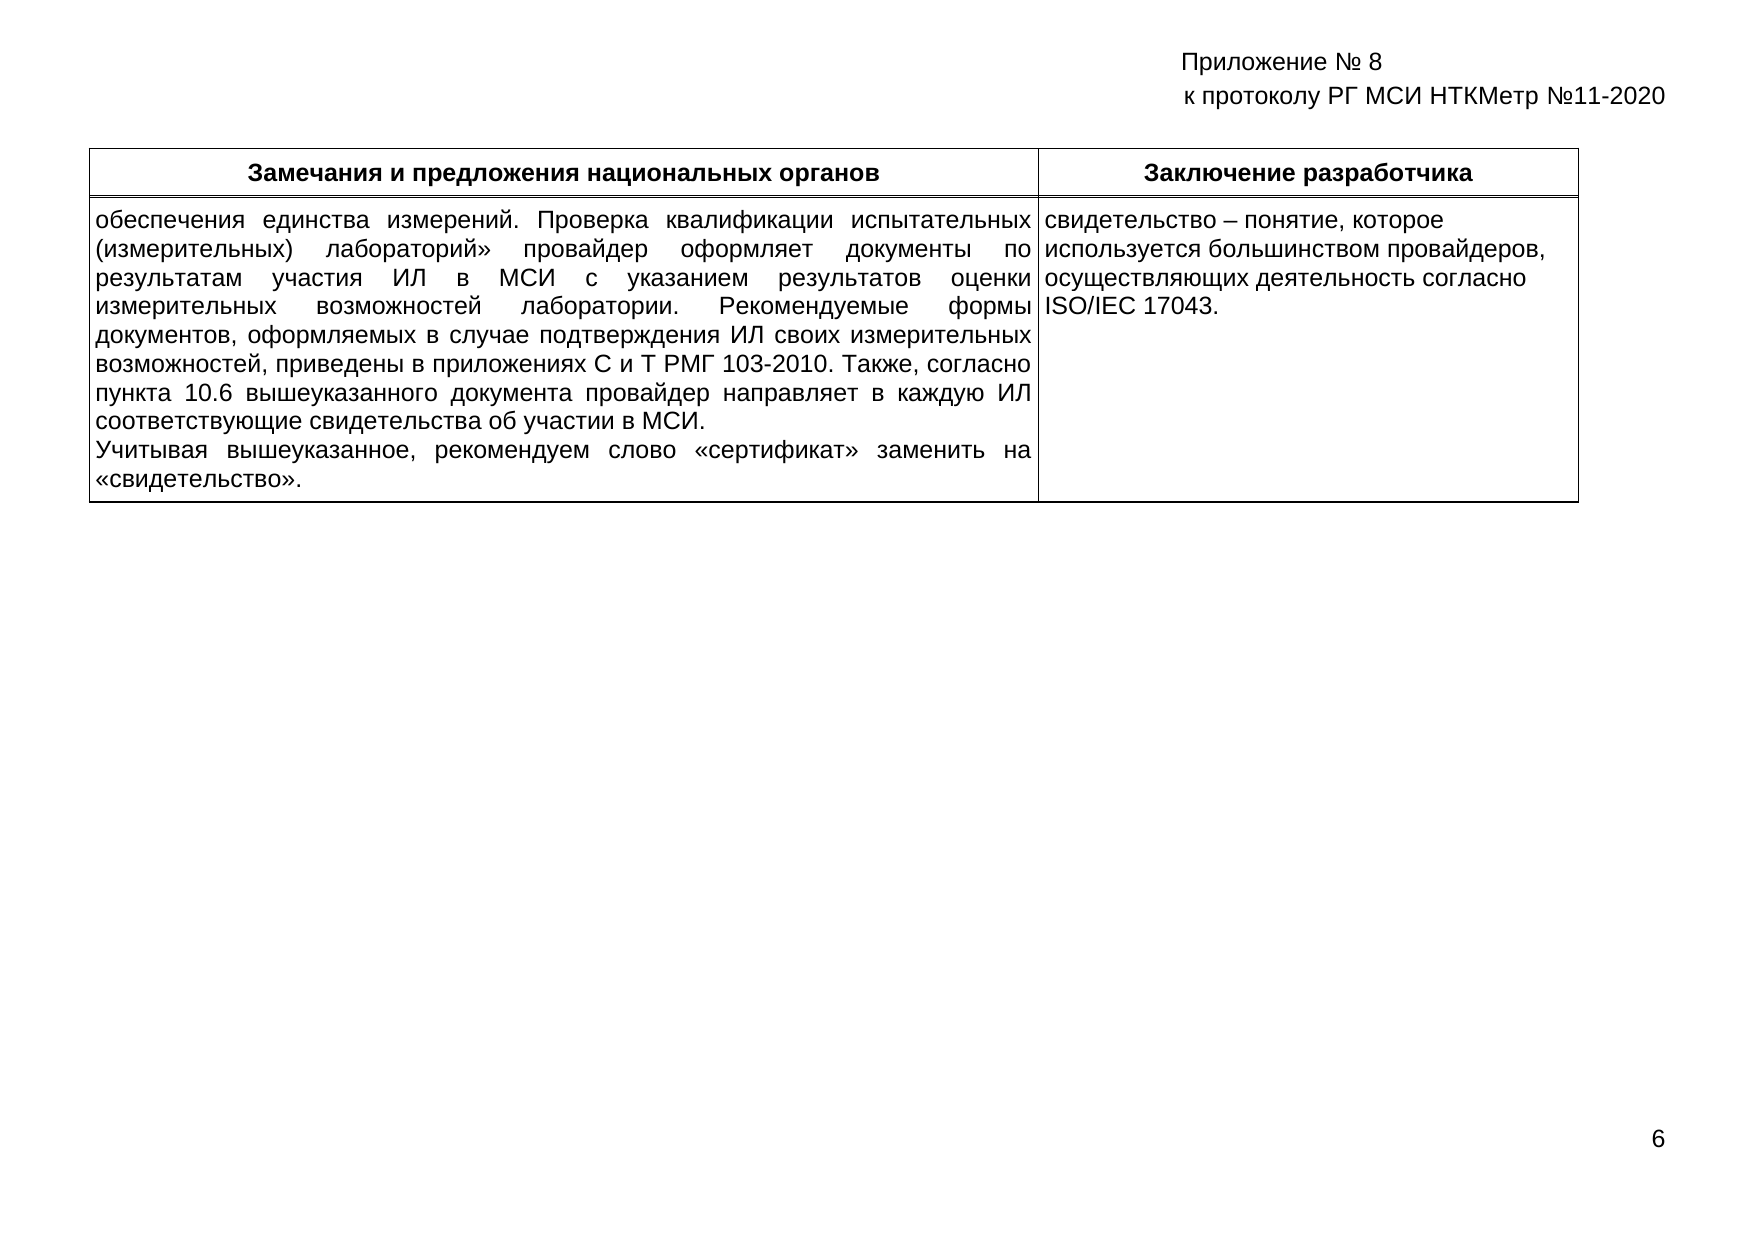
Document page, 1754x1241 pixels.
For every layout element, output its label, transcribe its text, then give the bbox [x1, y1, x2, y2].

table_header Заключение разработчика [1039, 149, 1578, 195]
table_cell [1039, 198, 1578, 501]
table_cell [90, 198, 1038, 501]
table_header Замечания и предложения национальных органов [90, 149, 1038, 195]
